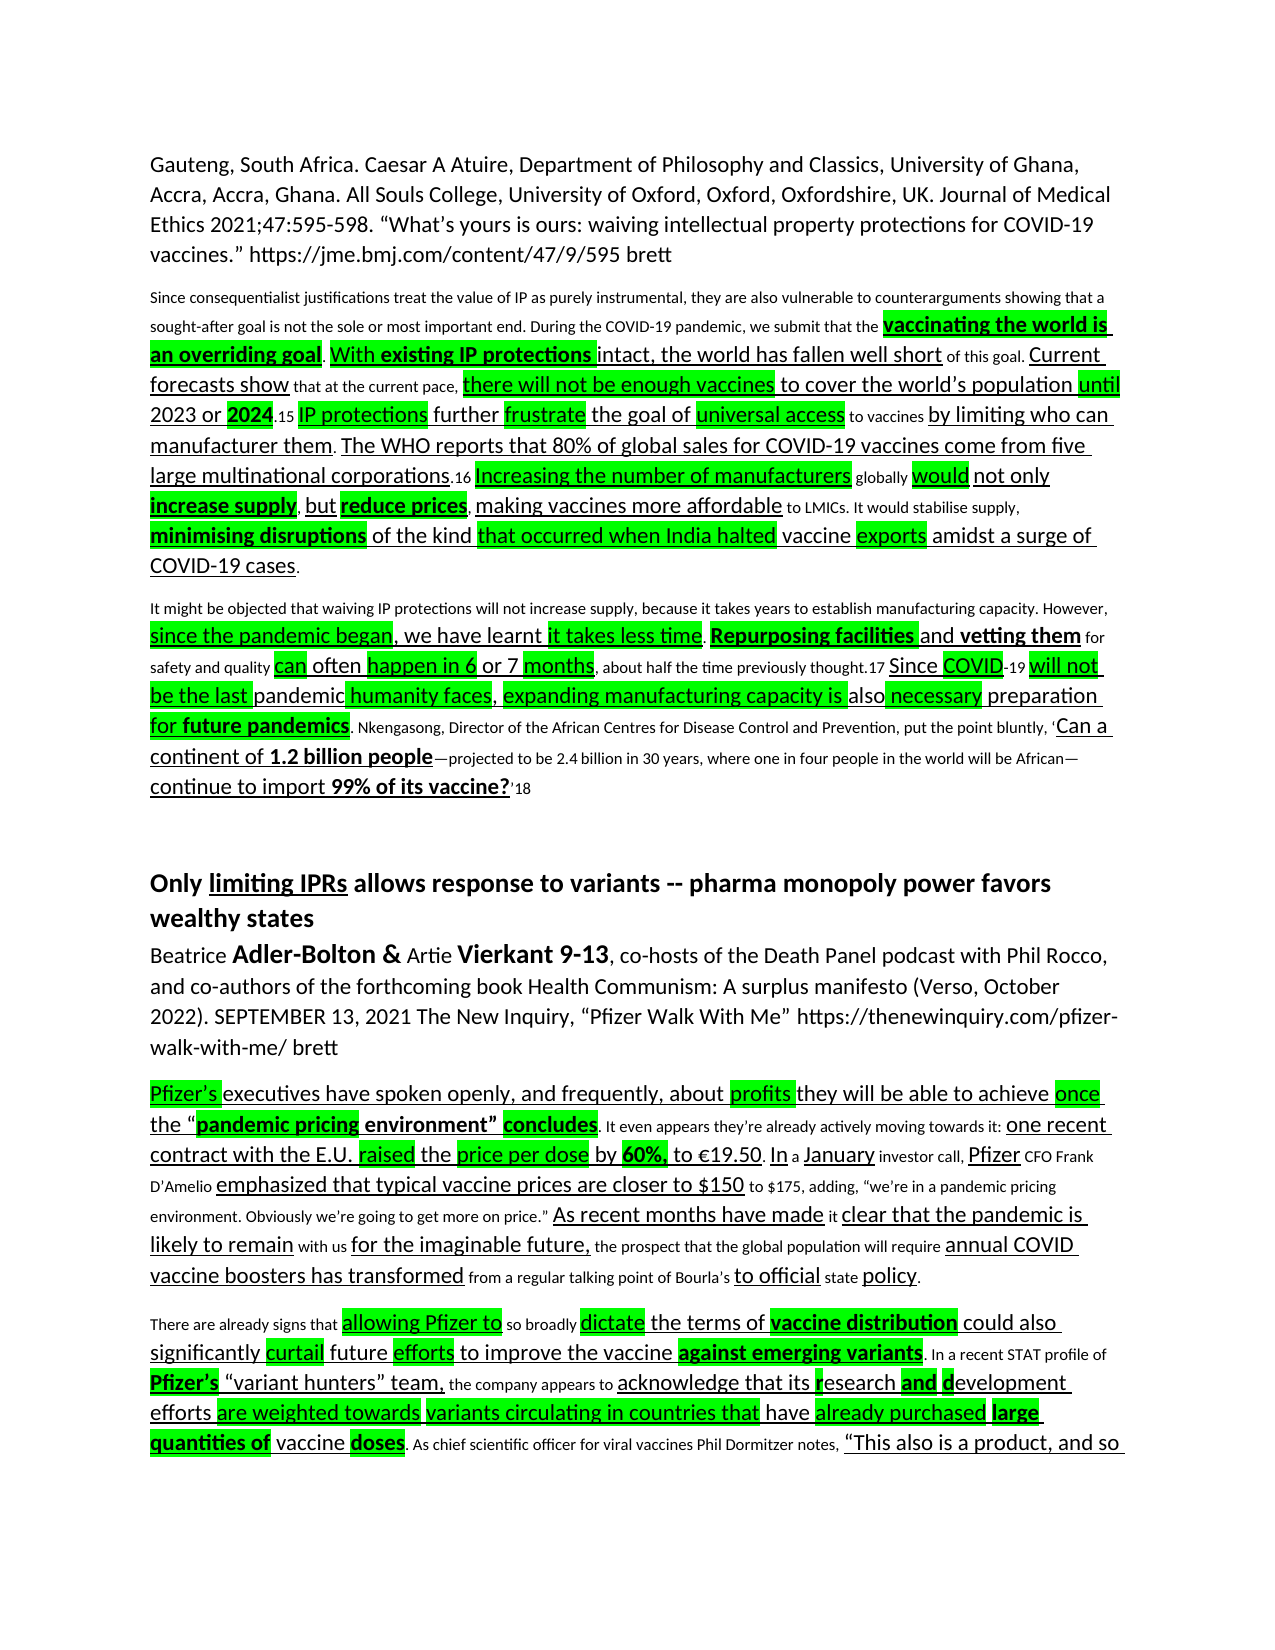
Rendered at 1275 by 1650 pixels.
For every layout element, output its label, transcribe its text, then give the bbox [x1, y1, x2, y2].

text Since consequentialist justifications treat the value of IP as purely instrumental, they are also vulnerable to counterarguments showing that a sought-after goal is not the sole or most important end. During the COVID-19 pandemic, we submit that the vaccinating the world is an overriding goal. With existing IP protections intact, the world has fallen well short of this goal. Current forecasts show that at the current pace, there will not be enough vaccines to cover the world’s population until 2023 or 2024.15 IP protections further frustrate the goal of universal access to vaccines by limiting who can manufacturer them. The WHO reports that 80% of global sales for COVID-19 vaccines come from five large multinational corporations.16 Increasing the number of manufacturers globally would not only increase supply, but reduce prices, making vaccines more affordable to LMICs. It would stabilise supply, minimising disruptions of the kind that occurred when India halted vaccine exports amidst a surge of COVID-19 cases. [150, 287, 1125, 580]
text It might be objected that waiving IP protections will not increase supply, because it takes years to establish manufacturing capacity. However, since the pandemic began, we have learnt it takes less time. Repurposing facilities and vetting them for safety and quality can often happen in 6 or 7 months, about half the time previously thought.17 Since COVID-19 will not be the last pandemic humanity faces, expanding manufacturing capacity is also necessary preparation for future pandemics. Nkengasong, Director of the African Centres for Disease Control and Prevention, put the point bluntly, ‘Can a continent of 1.2 billion people—projected to be 2.4 billion in 30 years, where one in four people in the world will be African—continue to import 99% of its vaccine?’18 [150, 598, 1125, 800]
text Pfizer’s executives have spoken openly, and frequently, about profits they will be able to achieve once the “pandemic pricing environment” concludes. It even appears they’re already actively moving towards it: one recent contract with the E.U. raised the price per dose by 60%, to €19.50. In a January investor call, Pfizer CFO Frank D’Amelio emphasized that typical vaccine prices are closer to $150 to $175, adding, “we’re in a pandemic pricing environment. Obviously we’re going to get more on price.” As recent months have made it clear that the pandemic is likely to remain with us for the imaginable future, the prospect that the global population will require annual COVID vaccine boosters has transformed from a regular talking point of Bourla’s to official state policy. [150, 1079, 1125, 1289]
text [150, 1308, 1125, 1457]
text Beatrice Adler-Bolton & Artie Vierkant 9-13, co-hosts of the Death Panel podcast with Phil Rocco, and co-authors of the forthcoming book Health Communism: A surplus manifesto (Verso, October 2022). SEPTEMBER 13, 2021 The New Inquiry, “Pfizer Walk With Me” https://thenewinquiry.com/pfizer-walk-with-me/ brett [150, 937, 1125, 1061]
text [150, 150, 1125, 269]
subtitle Only limiting IPRs allows response to variants -- pharma monopoly power favors wealthy states [150, 866, 1125, 934]
